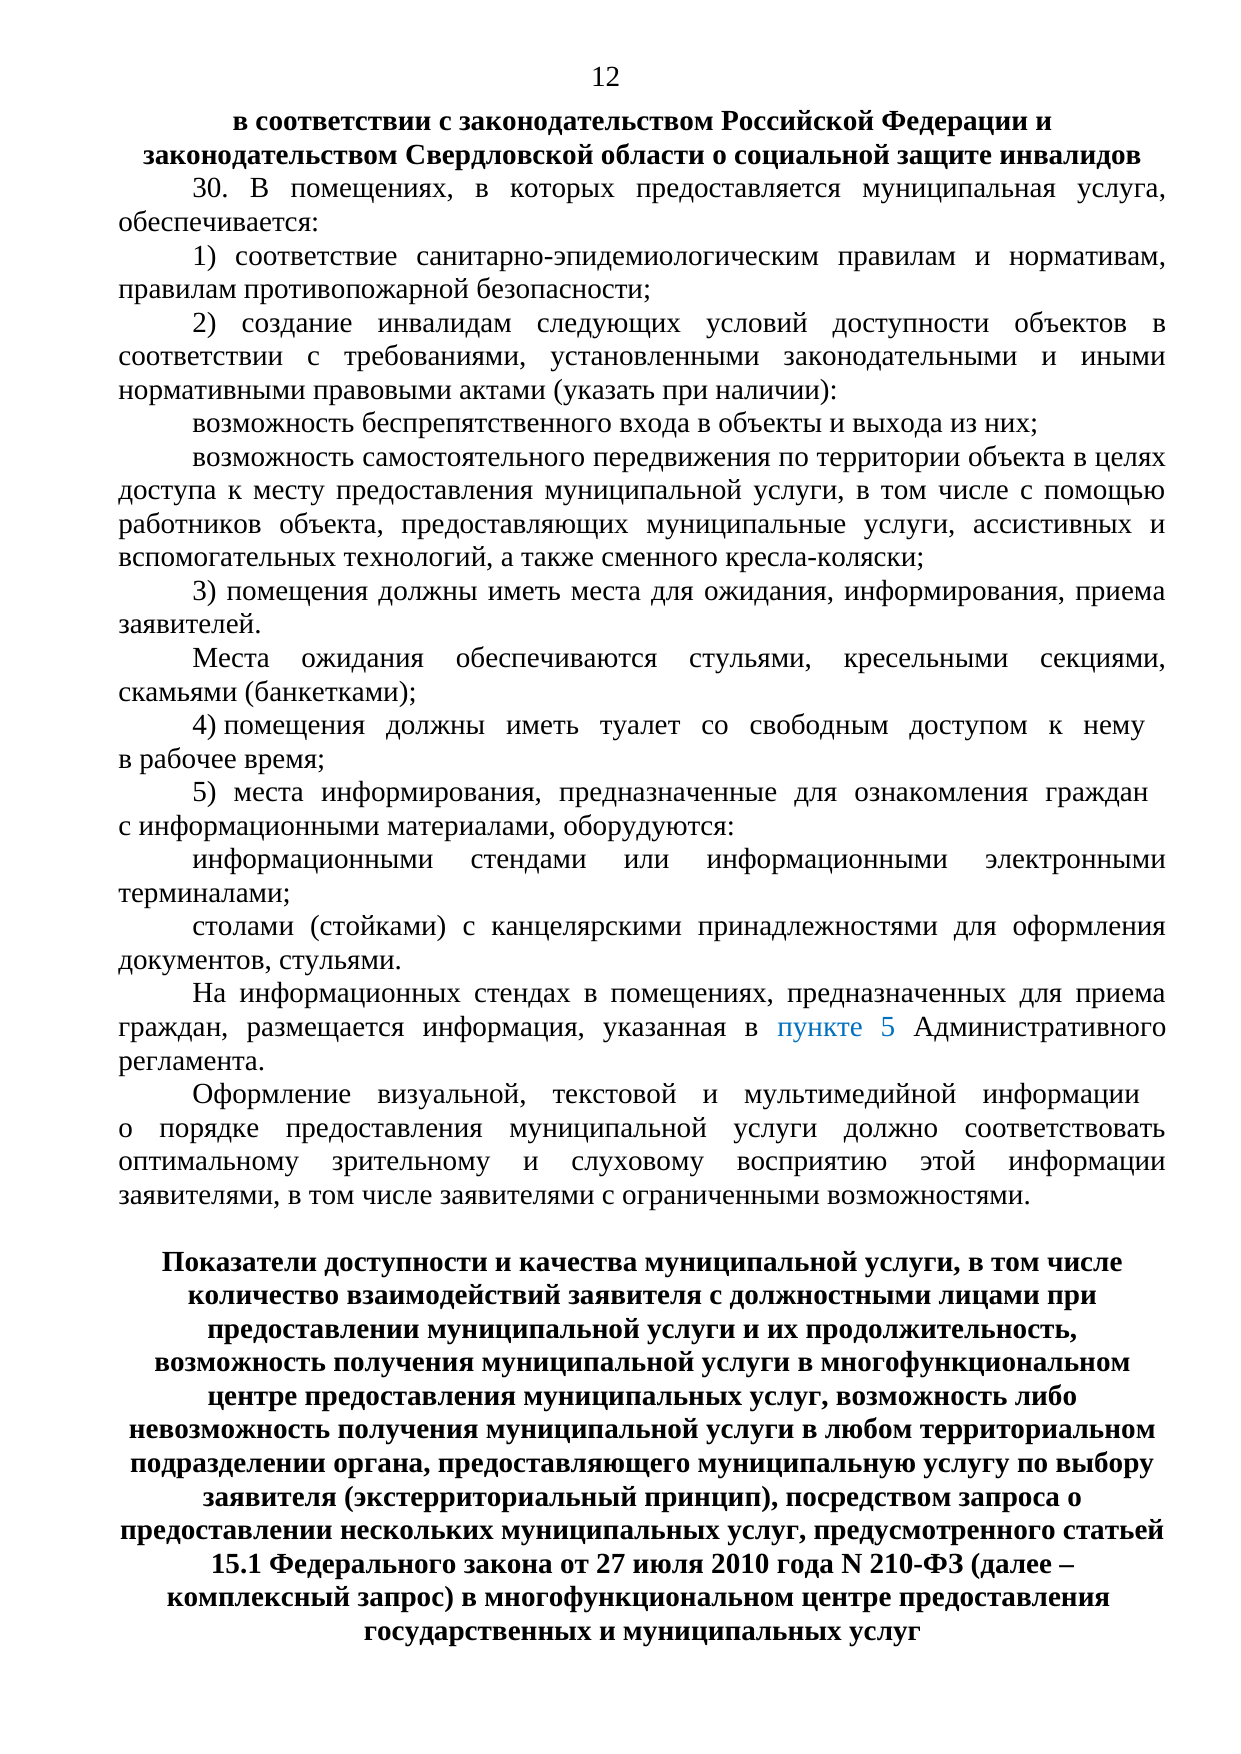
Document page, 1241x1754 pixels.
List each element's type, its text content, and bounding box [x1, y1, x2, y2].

text 3) помещения должны иметь места для ожидания, информирования, приема заявителей. [118, 573, 1167, 640]
text информационными стендами или информационными электронными терминалами; [118, 841, 1167, 908]
text возможность самостоятельного передвижения по территории объекта в целях доступа к месту предоставления муниципальной услуги, в том числе с помощью работников объекта, предоставляющих муниципальные услуги, ассистивных и вспомогательных технологий, а также сменного кресла-коляски; [118, 439, 1167, 573]
text Места ожидания обеспечиваются стульями, кресельными секциями, скамьями (банкетками); [118, 640, 1167, 707]
text 1) соответствие санитарно-эпидемиологическим правилам и нормативам, правилам противопожарной безопасности; [118, 238, 1167, 305]
text возможность беспрепятственного входа в объекты и выхода из них; [118, 405, 1167, 439]
text 2) создание инвалидам следующих условий доступности объектов в соответствии с требованиями, установленными законодательными и иными нормативными правовыми актами (указать при наличии): [118, 305, 1167, 405]
text 5) места информирования, предназначенные для ознакомления граждан с информационными материалами, оборудуются: [118, 774, 1167, 841]
text 30. В помещениях, в которых предоставляется муниципальная услуга, обеспечивается: [118, 171, 1167, 238]
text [118, 103, 1167, 171]
text Оформление визуальной, текстовой и мультимедийной информации о порядке предоставления муниципальной услуги должно соответствовать оптимальному зрительному и слуховому восприятию этой информации заявителями, в том числе заявителями с ограниченными возможностями. [118, 1076, 1167, 1210]
text Показатели доступности и качества муниципальной услуги, в том числе количество взаимодействий заявителя с должностными лицами при предоставлении муниципальной услуги и их продолжительность, возможность получения муниципальной услуги в многофункциональном центре предоставления муниципальных услуг, возможность либо невозможность получения муниципальной услуги в любом территориальном подразделении органа, предоставляющего муниципальную услугу по выбору заявителя (экстерриториальный принцип), посредством запроса о предоставлении нескольких муниципальных услуг, предусмотренного статьей 15.1 Федерального закона от 27 июля 2010 года N 210-ФЗ (далее – комплексный запрос) в многофункциональном центре предоставления государственных и муниципальных услуг [118, 1244, 1167, 1646]
text столами (стойками) с канцелярскими принадлежностями для оформления документов, стульями. [118, 908, 1167, 976]
text На информационных стендах в помещениях, предназначенных для приема граждан, размещается информация, указанная в пункте 5 Административного регламента. [118, 976, 1167, 1076]
text 4) помещения должны иметь туалет со свободным доступом к нему в рабочее время; [118, 707, 1167, 774]
